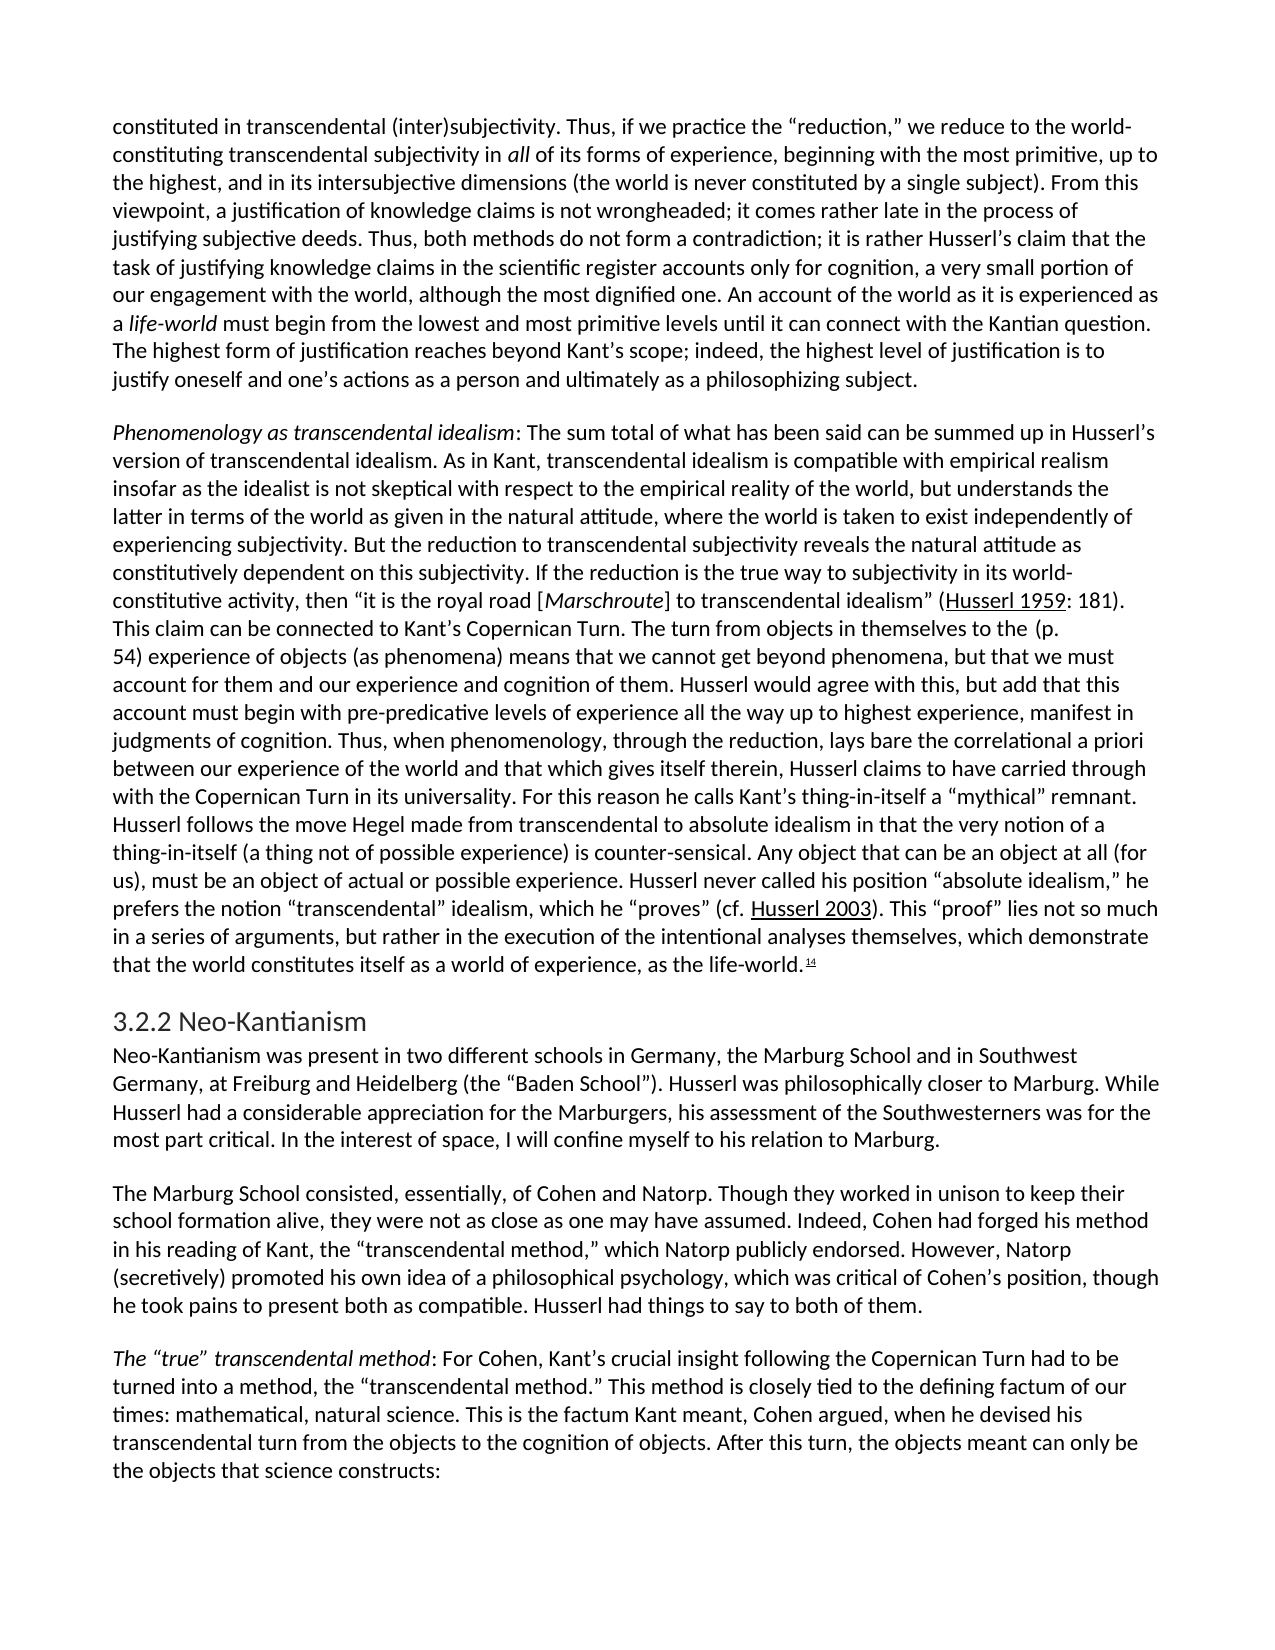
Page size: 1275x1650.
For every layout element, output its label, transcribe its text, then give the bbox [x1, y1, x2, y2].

text The Marburg School consisted, essentially, of Cohen and Natorp. Though they worked in unison to keep their school formation alive, they were not as close as one may have assumed. Indeed, Cohen had forged his method in his reading of Kant, the “transcendental method,” which Natorp publicly endorsed. However, Natorp (secretively) promoted his own idea of a philosophical psychology, which was critical of Cohen’s position, though he took pains to present both as compatible. Husserl had things to say to both of them. [112, 1179, 1162, 1319]
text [112, 112, 1162, 393]
subtitle 3.2.2 Neo-Kantianism [112, 1003, 1162, 1039]
text Phenomenology as transcendental idealism: The sum total of what has been said can be summed up in Husserl’s version of transcendental idealism. As in Kant, transcendental idealism is compatible with empirical realism insofar as the idealist is not skeptical with respect to the empirical reality of the world, but understands the latter in terms of the world as given in the natural attitude, where the world is taken to exist independently of experiencing subjectivity. But the reduction to transcendental subjectivity reveals the natural attitude as constitutively dependent on this subjectivity. If the reduction is the true way to subjectivity in its world-constitutive activity, then “it is the royal road [Marschroute] to transcendental idealism” (Husserl 1959: 181). This claim can be connected to Kant’s Copernican Turn. The turn from objects in themselves to the (p. 54) experience of objects (as phenomena) means that we cannot get beyond phenomena, but that we must account for them and our experience and cognition of them. Husserl would agree with this, but add that this account must begin with pre-predicative levels of experience all the way up to highest experience, manifest in judgments of cognition. Thus, when phenomenology, through the reduction, lays bare the correlational a priori between our experience of the world and that which gives itself therein, Husserl claims to have carried through with the Copernican Turn in its universality. For this reason he calls Kant’s thing-in-itself a “mythical” remnant. Husserl follows the move Hegel made from transcendental to absolute idealism in that the very notion of a thing-in-itself (a thing not of possible experience) is counter-sensical. Any object that can be an object at all (for us), must be an object of actual or possible experience. Husserl never called his position “absolute idealism,” he prefers the notion “transcendental” idealism, which he “proves” (cf. Husserl 2003). This “proof” lies not so much in a series of arguments, but rather in the execution of the intentional analyses themselves, which demonstrate that the world constitutes itself as a world of experience, as the life-world.14 [112, 418, 1162, 978]
text The “true” transcendental method: For Cohen, Kant’s crucial insight following the Copernican Turn had to be turned into a method, the “transcendental method.” This method is closely tied to the defining factum of our times: mathematical, natural science. This is the factum Kant meant, Cohen argued, when he devised his transcendental turn from the objects to the cognition of objects. After this turn, the objects meant can only be the objects that science constructs: [112, 1344, 1162, 1484]
text Neo-Kantianism was present in two different schools in Germany, the Marburg School and in Southwest Germany, at Freiburg and Heidelberg (the “Baden School”). Husserl was philosophically closer to Marburg. While Husserl had a considerable appreciation for the Marburgers, his assessment of the Southwesterners was for the most part critical. In the interest of space, I will confine myself to his relation to Marburg. [112, 1042, 1162, 1154]
